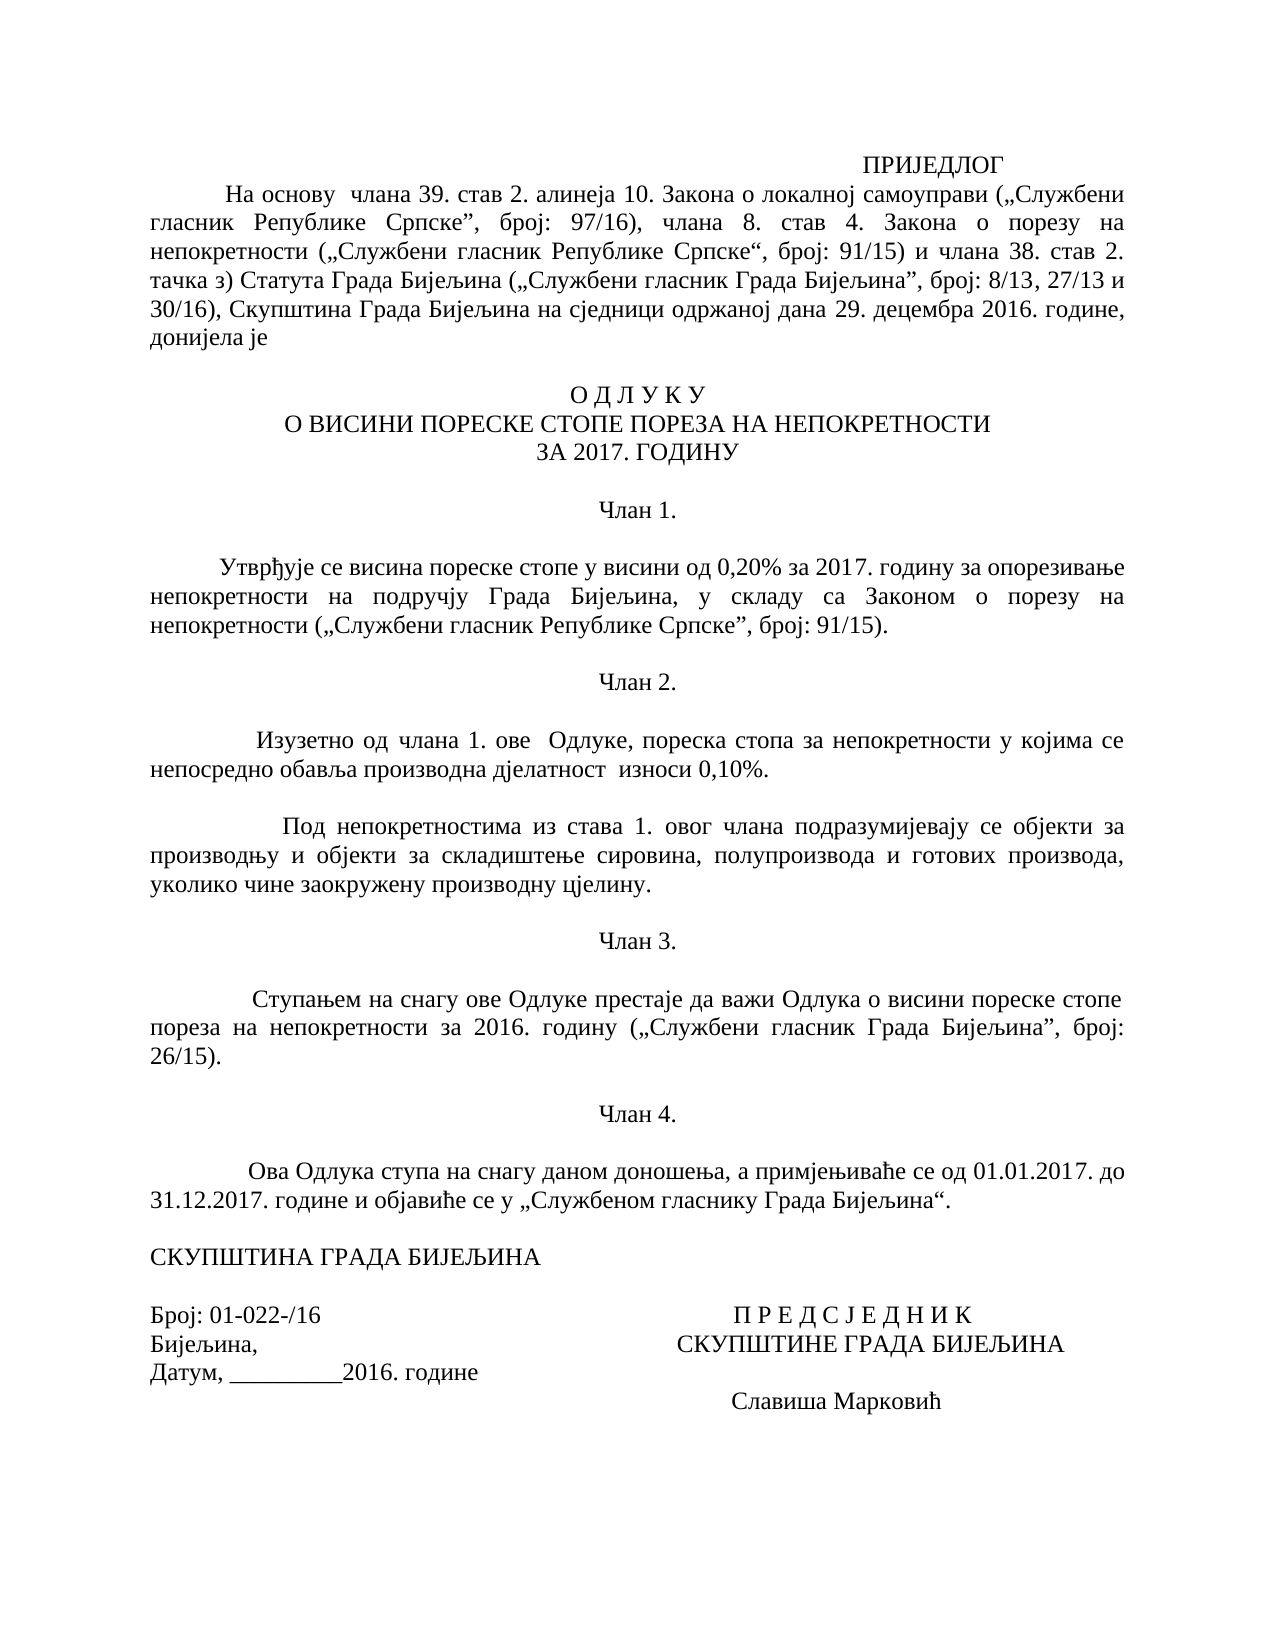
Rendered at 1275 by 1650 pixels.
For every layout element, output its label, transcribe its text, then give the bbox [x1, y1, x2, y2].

text Ступањем на снагу ове Одлуке престаје да важи Одлука о висини пореске стопе пореза на непокретности за 2016. годину („Службени гласник Града Бијељина”, број: 26/15). [150, 984, 1125, 1070]
text Члан 1. [150, 495, 1125, 524]
text O Д Л У К У [150, 380, 1125, 409]
text Члан 3. [150, 926, 1125, 955]
text СКУПШТИНА ГРАДА БИЈЕЉИНА [150, 1242, 1125, 1271]
text Датум, _________2016. године [150, 1357, 1125, 1386]
text Славиша Марковић [150, 1386, 1125, 1415]
text Бијељина, СКУПШТИНЕ ГРАДА БИЈЕЉИНА [150, 1329, 1125, 1357]
text Изузетно од члана 1. ове Одлуке, пореска стопа за непокретности у којима се непосредно обавља производна дјелатност износи 0,10%. [150, 725, 1125, 782]
text Под непокретностима из става 1. овог члана подразумијевају се објекти за производњу и објекти за складиштење сировина, полупроизвода и готових производа, уколико чине заокружену производну цјелину. [150, 811, 1125, 897]
text ЗА 2017. ГОДИНУ [150, 437, 1125, 466]
text Утврђује се висина пореске стопе у висини од 0,20% за 2017. годину за опорезивање непокретности на подручју Града Бијељина, у складу са Законом о порезу на непокретности („Службени гласник Републике Српске”, број: 91/15). [150, 552, 1125, 639]
text О ВИСИНИ ПОРЕСКЕ СТОПЕ ПОРЕЗА НА НЕПОКРЕТНОСТИ [150, 409, 1125, 437]
text На основу члана 39. став 2. алинеја 10. Закона о локалној самоуправи („Службени гласник Републике Српске”, број: 97/16), члана 8. став 4. Закона о порезу на непокретности („Службени гласник Републике Српске“, број: 91/15) и члана 38. став 2. тачка з) Статута Града Бијељина („Службени гласник Града Бијељина”, број: 8/13, 27/13 и 30/16), Скупштина Града Бијељина на сједници одржаној дана 29. децембра 2016. године, донијела је [150, 179, 1125, 351]
text ПРИЈЕДЛОГ [150, 150, 1125, 179]
text Број: 01-022-/16 П Р Е Д С Ј Е Д Н И К [150, 1300, 1125, 1329]
text Члан 4. [150, 1099, 1125, 1127]
text Ова Одлука ступа на снагу даном доношења, а примјењиваће се од 01.01.2017. до 31.12.2017. године и објавиће се у „Службеном гласнику Града Бијељина“. [150, 1156, 1125, 1214]
text Члан 2. [150, 667, 1125, 696]
